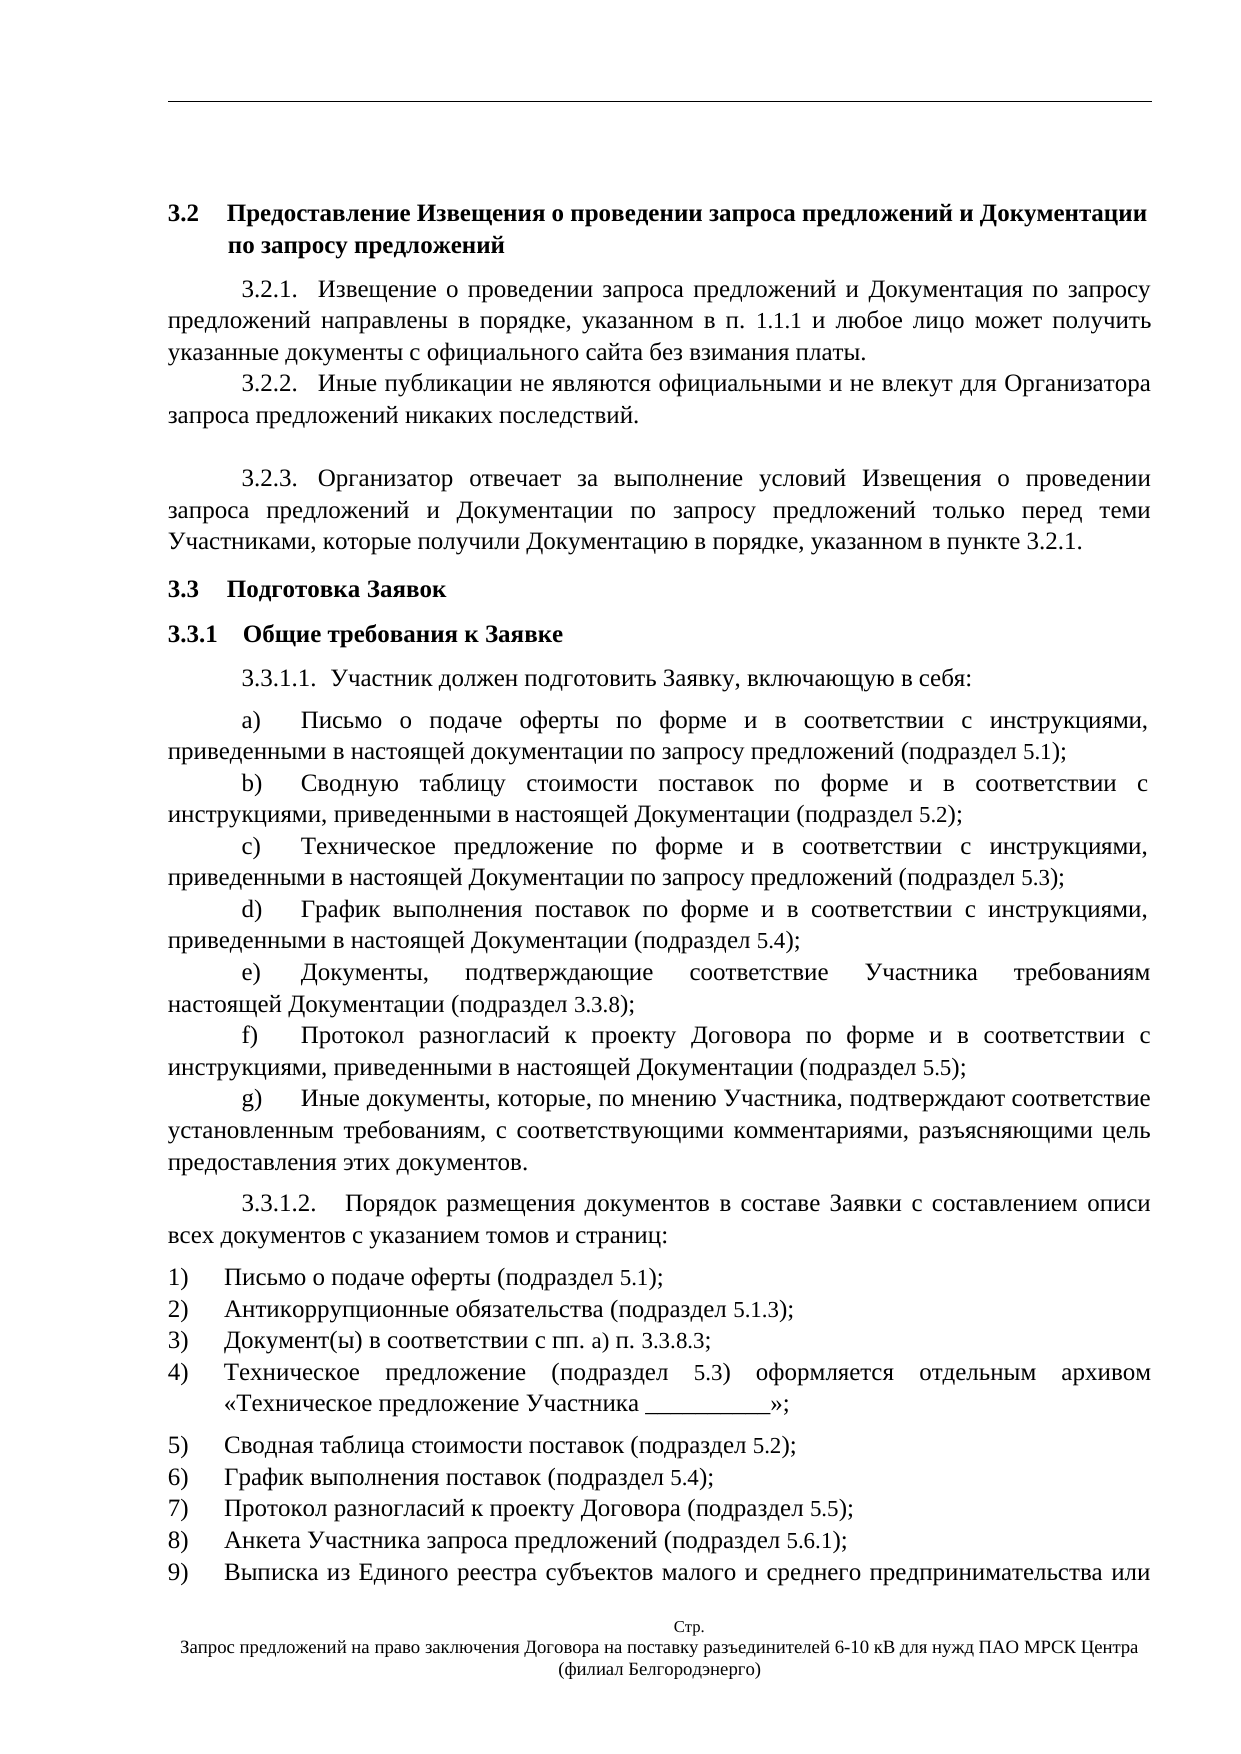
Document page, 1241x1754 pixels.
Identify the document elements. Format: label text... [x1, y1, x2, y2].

list Письмо о подаче оферты (подраздел 5.1); [168, 1262, 1152, 1291]
list График выполнения поставок по форме и в соответствии с инструкциями, приведенными в настоящей Документации (подраздел 5.4); [168, 894, 1149, 954]
list Извещение о проведении запроса предложений и Документация по запросу предложений направлены в порядке, указанном в п. 1.1.1 и любое лицо может получить указанные документы с официального сайта без взимания платы. [168, 274, 1152, 366]
list Иные публикации не являются официальными и не влекут для Организатора запроса предложений никаких последствий. [168, 368, 1152, 429]
list Анкета Участника запроса предложений (подраздел 5.6.1); [168, 1525, 1152, 1554]
subtitle Общие требования к Заявке [168, 619, 1152, 647]
list График выполнения поставок (подраздел 5.4); [168, 1462, 1152, 1491]
list Порядок размещения документов в составе Заявки с составлением описи всех документов с указанием томов и страниц: [168, 1188, 1152, 1249]
list Письмо о подаче оферты по форме и в соответствии с инструкциями, приведенными в настоящей документации по запросу предложений (подраздел 5.1); [168, 705, 1148, 765]
list Сводная таблица стоимости поставок (подраздел 5.2); [168, 1430, 1152, 1459]
list Протокол разногласий к проекту Договора по форме и в соответствии с инструкциями, приведенными в настоящей Документации (подраздел 5.5); [168, 1020, 1151, 1081]
list Документы, подтверждающие соответствие Участника требованиям настоящей Документации (подраздел 3.3.8); [168, 957, 1151, 1017]
subtitle Предоставление Извещения о проведении запроса предложений и Документации по запросу предложений [168, 198, 1152, 258]
list Организатор отвечает за выполнение условий Извещения о проведении запроса предложений и Документации по запросу предложений только перед теми Участниками, которые получили Документацию в порядке, указанном в пункте 3.2.1. [168, 463, 1152, 555]
list Документ(ы) в соответствии с пп. а) п. 3.3.8.3; [168, 1325, 1152, 1354]
list Сводную таблицу стоимости поставок по форме и в соответствии с инструкциями, приведенными в настоящей Документации (подраздел 5.2); [168, 768, 1148, 828]
list Иные документы, которые, по мнению Участника, подтверждают соответствие установленным требованиям, с соответствующими комментариями, разъясняющими цель предоставления этих документов. [168, 1083, 1152, 1175]
list Техническое предложение (подраздел 5.3) оформляется отдельным архивом «Техническое предложение Участника __________»; [168, 1357, 1152, 1417]
list Протокол разногласий к проекту Договора (подраздел 5.5); [168, 1493, 1152, 1522]
list Техническое предложение по форме и в соответствии с инструкциями, приведенными в настоящей Документации по запросу предложений (подраздел 5.3); [168, 831, 1148, 891]
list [168, 1557, 1152, 1585]
subtitle Подготовка Заявок [168, 574, 1152, 603]
list Участник должен подготовить Заявку, включающую в себя: [168, 663, 1152, 691]
list Антикоррупционные обязательства (подраздел 5.1.3); [168, 1294, 1152, 1322]
